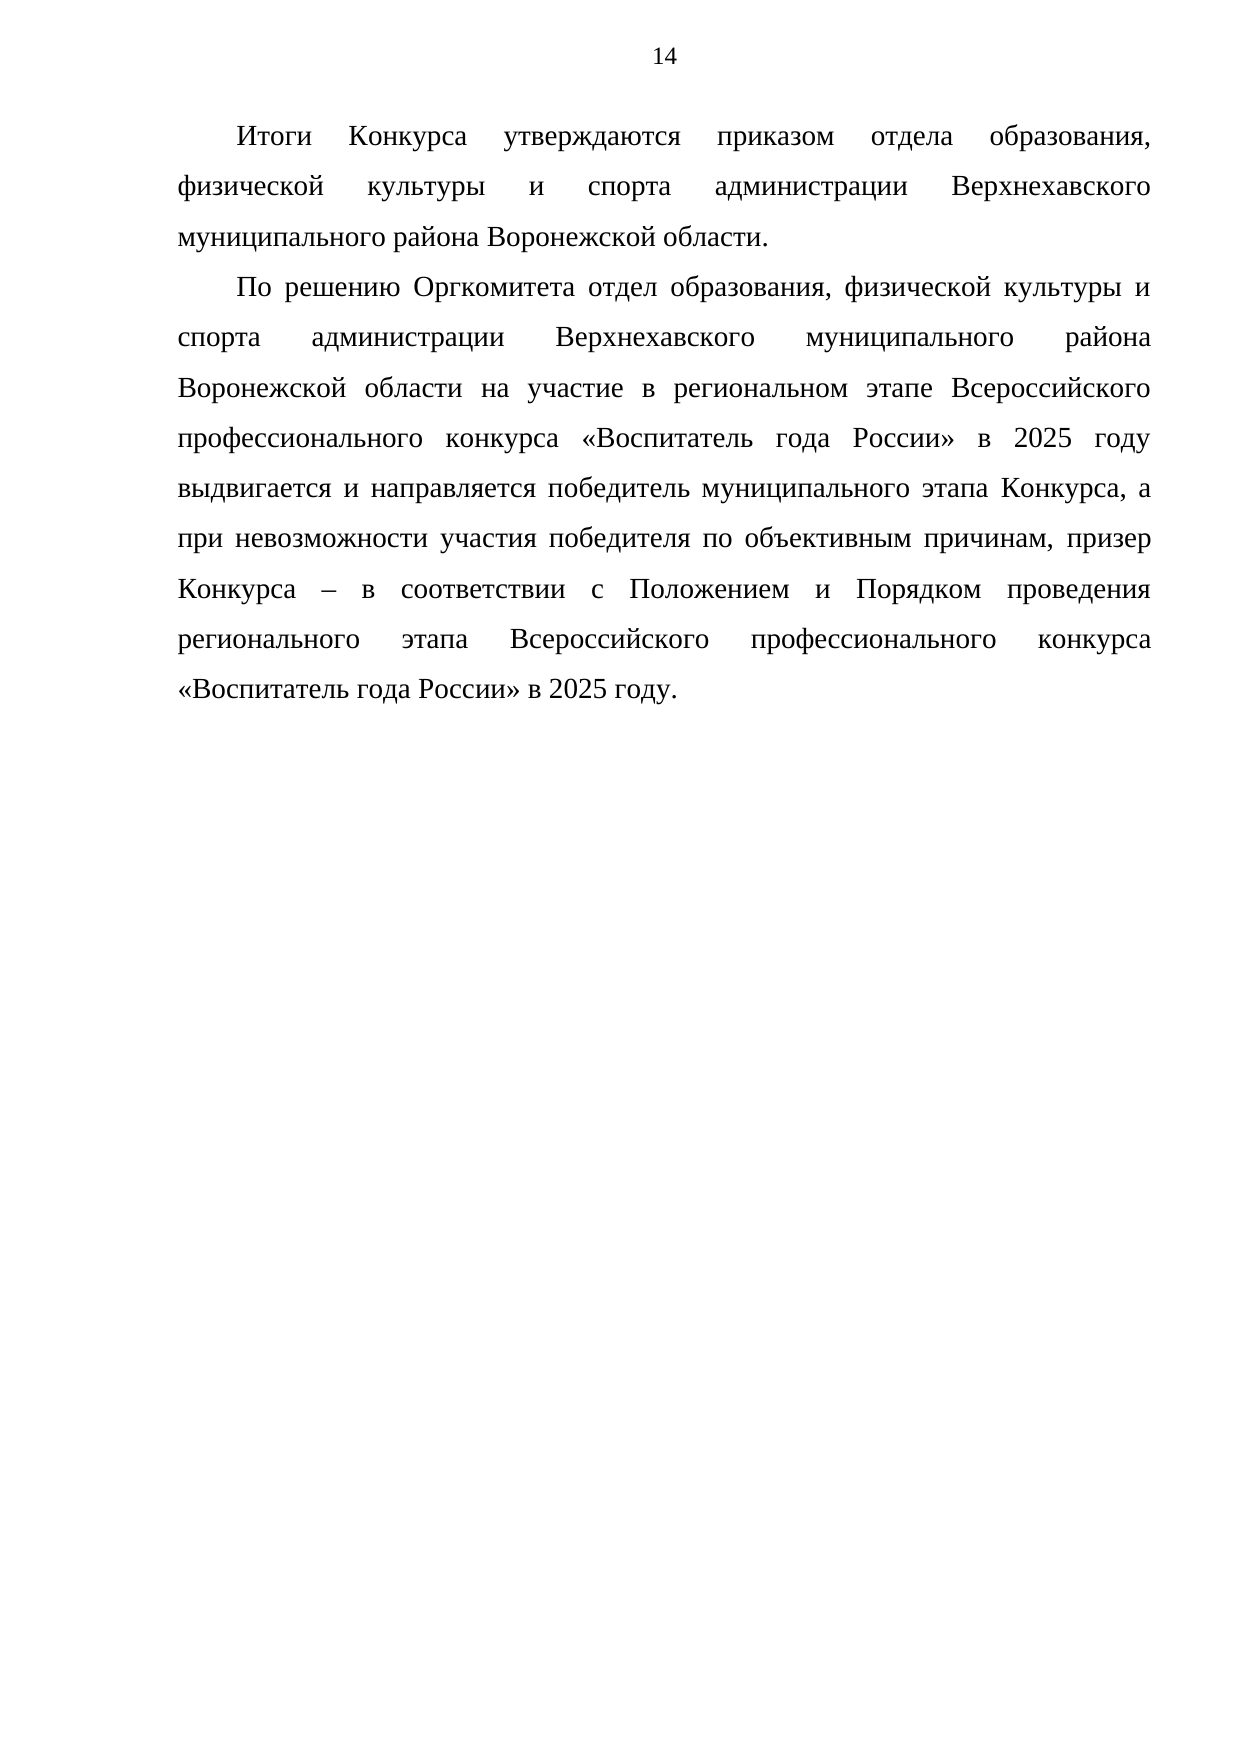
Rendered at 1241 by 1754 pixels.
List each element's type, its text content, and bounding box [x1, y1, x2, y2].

text Итоги Конкурса утверждаются приказом отдела образования, физической культуры и спорта администрации Верхнехавского муниципального района Воронежской области. [177, 118, 1152, 252]
text По решению Оргкомитета отдел образования, физической культуры и спорта администрации Верхнехавского муниципального района Воронежской области на участие в региональном этапе Всероссийского профессионального конкурса «Воспитатель года России» в 2025 году выдвигается и направляется победитель муниципального этапа Конкурса, а при невозможности участия победителя по объективным причинам, призер Конкурса – в соответствии с Положением и Порядком проведения регионального этапа Всероссийского профессионального конкурса «Воспитатель года России» в 2025 году. [177, 269, 1152, 705]
